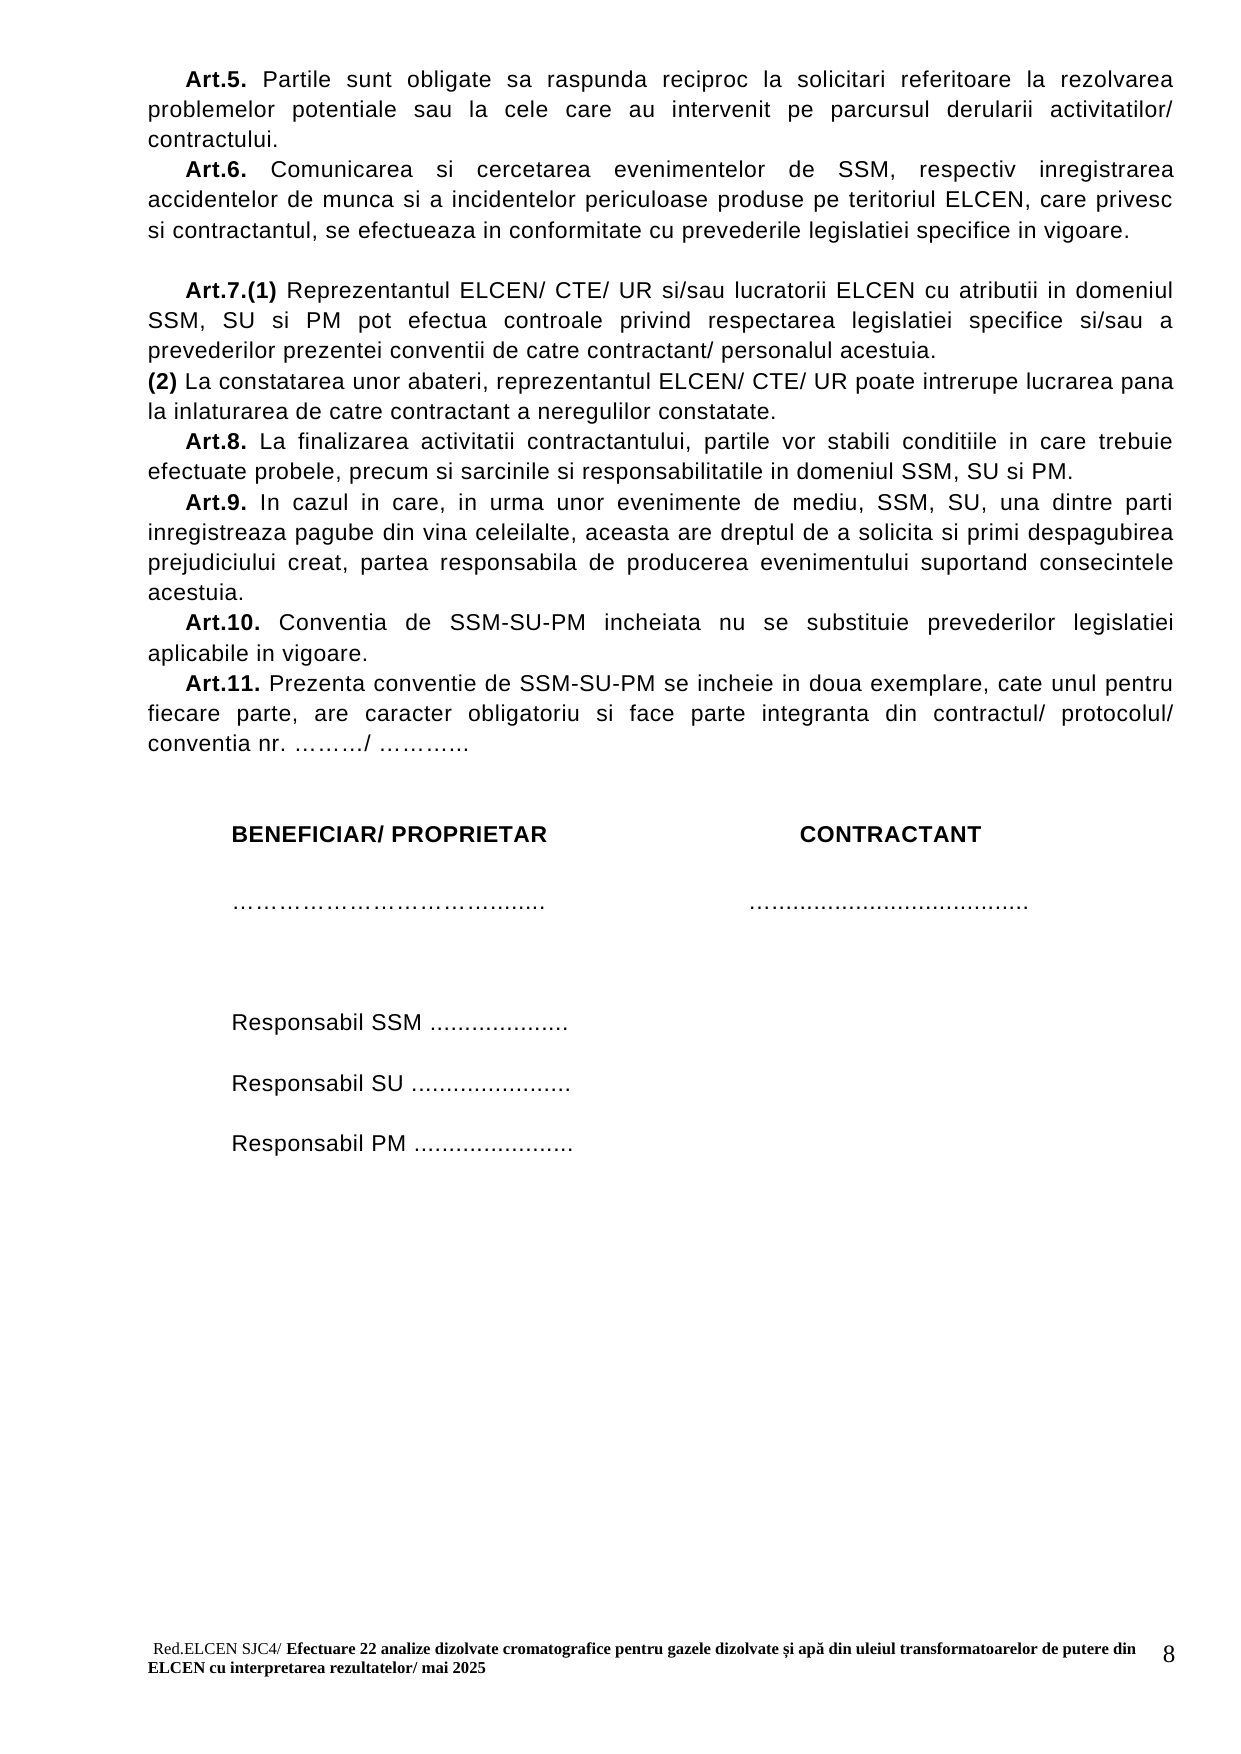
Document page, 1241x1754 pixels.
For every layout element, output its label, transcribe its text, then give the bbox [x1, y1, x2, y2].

text Art.11. Prezenta conventie de SSM-SU-PM se incheie in doua exemplare, cate unul pentru fiecare parte, are caracter obligatoriu si face parte integranta din contractul/ protocolul/ conventia nr. ………/ ………... [148, 670, 1175, 756]
text Art.7.(1) Reprezentantul ELCEN/ CTE/ UR si/sau lucratorii ELCEN cu atributii in domeniul SSM, SU si PM pot efectua controale privind respectarea legislatiei specifice si/sau a prevederilor prezentei conventii de catre contractant/ personalul acestuia. [148, 277, 1175, 364]
text Responsabil SU ....................... [148, 1069, 1175, 1096]
text ……………………………........ …..................................... [148, 888, 1175, 915]
text Art.5. Partile sunt obligate sa raspunda reciproc la solicitari referitoare la rezolvarea problemelor potentiale sau la cele care au intervenit pe parcursul derularii activitatilor/ contractului. [148, 66, 1175, 152]
text (2) La constatarea unor abateri, reprezentantul ELCEN/ CTE/ UR poate intrerupe lucrarea pana la inlaturarea de catre contractant a neregulilor constatate. [148, 368, 1175, 424]
text Art.6. Comunicarea si cercetarea evenimentelor de SSM, respectiv inregistrarea accidentelor de munca si a incidentelor periculoase produse pe teritoriul ELCEN, care privesc si contractantul, se efectueaza in conformitate cu prevederile legislatiei specifice in vigoare. [148, 156, 1175, 243]
text Responsabil SSM .................... [148, 1009, 1175, 1036]
text Art.10. Conventia de SSM-SU-PM incheiata nu se substituie prevederilor legislatiei aplicabile in vigoare. [148, 609, 1175, 666]
text BENEFICIAR/ PROPRIETAR CONTRACTANT [148, 821, 1175, 847]
text Art.9. In cazul in care, in urma unor evenimente de mediu, SSM, SU, una dintre parti inregistreaza pagube din vina celeilalte, aceasta are dreptul de a solicita si primi despagubirea prejudiciului creat, partea responsabila de producerea evenimentului suportand consecintele acestuia. [148, 488, 1175, 605]
text Art.8. La finalizarea activitatii contractantului, partile vor stabili conditiile in care trebuie efectuate probele, precum si sarcinile si responsabilitatile in domeniul SSM, SU si PM. [148, 428, 1175, 484]
text Responsabil PM ....................... [148, 1130, 1175, 1156]
